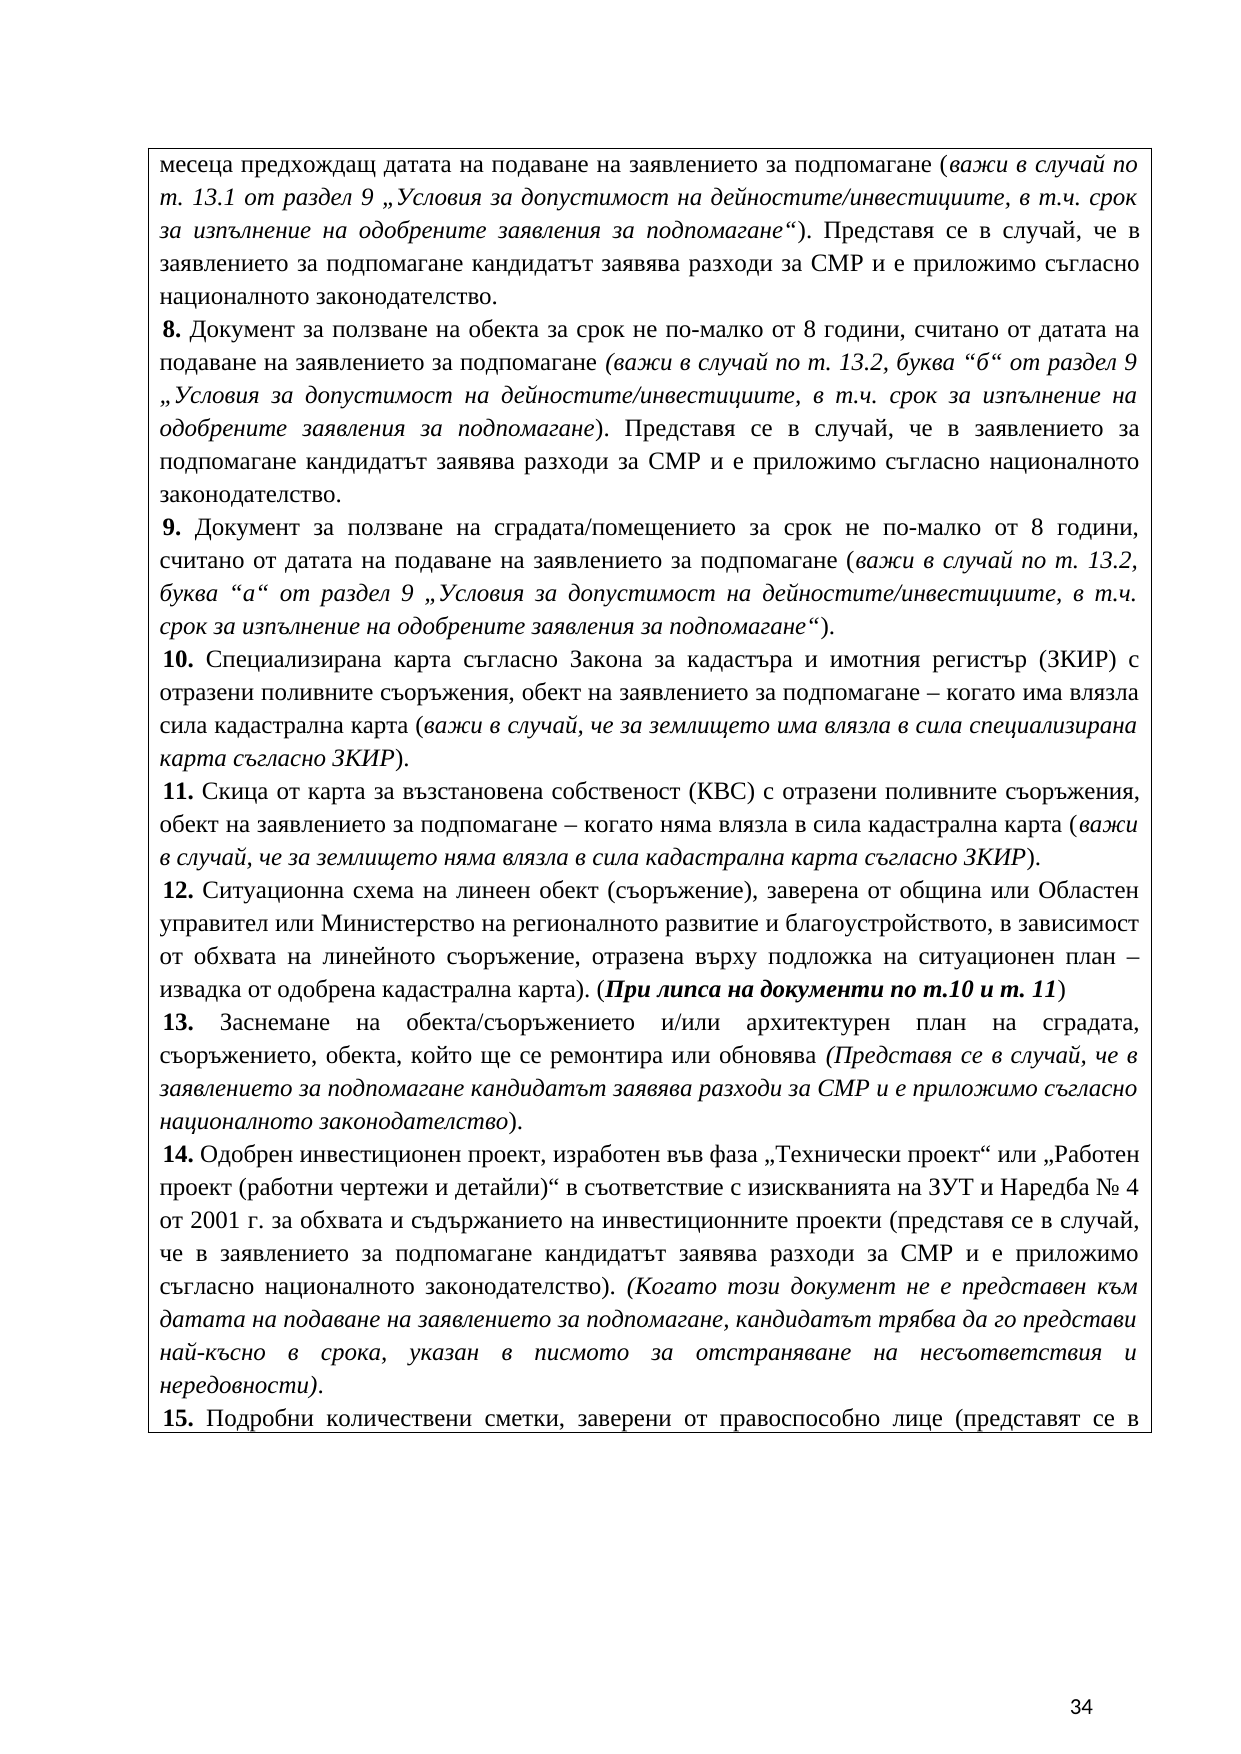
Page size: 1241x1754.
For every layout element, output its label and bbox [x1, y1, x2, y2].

table_header [149, 149, 1151, 1432]
